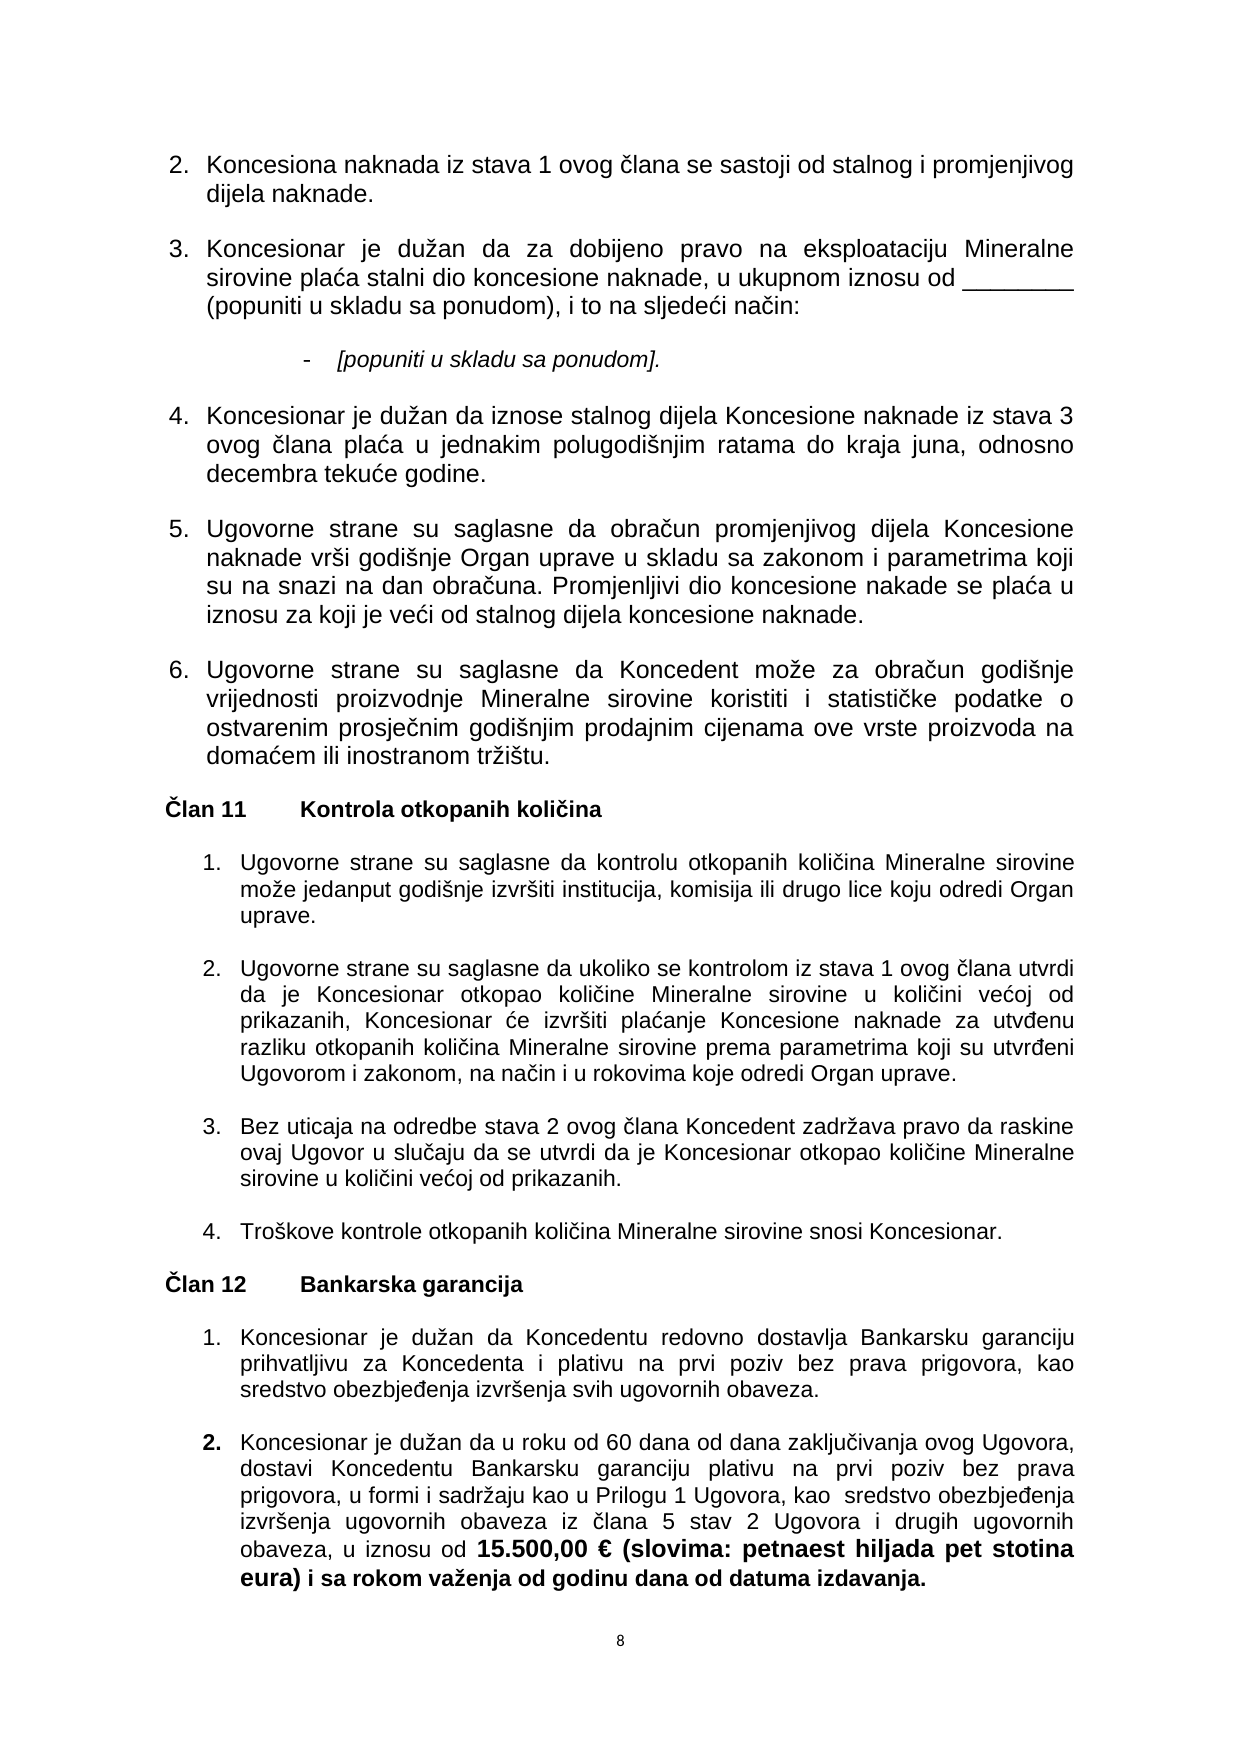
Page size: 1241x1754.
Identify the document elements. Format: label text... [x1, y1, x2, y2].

list Koncesiona naknada iz stava 1 ovog člana se sastoji od stalnog i promjenjivog dijela naknade. [169, 150, 1075, 207]
list Ugovorne strane su saglasne da kontrolu otkopanih količina Mineralne sirovine može jedanput godišnje izvršiti institucija, komisija ili drugo lice koju odredi Organ uprave. [202, 849, 1075, 928]
list Bez uticaja na odredbe stava 2 ovog člana Koncedent zadržava pravo da raskine ovaj Ugovor u slučaju da se utvrdi da je Koncesionar otkopao količine Mineralne sirovine u količini većoj od prikazanih. [202, 1113, 1075, 1192]
list Koncesionar je dužan da u roku od 60 dana od dana zaključivanja ovog Ugovora, dostavi Koncedentu Bankarsku garanciju plativu na prvi poziv bez prava prigovora, u formi i sadržaju kao u Prilogu 1 Ugovora, kao sredstvo obezbjeđenja izvršenja ugovornih obaveza iz člana 5 stav 2 Ugovora i drugih ugovornih obaveza, u iznosu od 15.500,00 € (slovima: petnaest hiljada pet stotina eura) i sa rokom važenja od godinu dana od datuma izdavanja. [202, 1429, 1075, 1592]
list Koncesionar je dužan da iznose stalnog dijela Koncesione naknade iz stava 3 ovog člana plaća u jednakim polugodišnjim ratama do kraja juna, odnosno decembra tekuće godine. [169, 401, 1075, 487]
list Ugovorne strane su saglasne da ukoliko se kontrolom iz stava 1 ovog člana utvrdi da je Koncesionar otkopao količine Mineralne sirovine u količini većoj od prikazanih, Koncesionar će izvršiti plaćanje Koncesione naknade za utvđenu razliku otkopanih količina Mineralne sirovine prema parametrima koji su utvrđeni Ugovorom i zakonom, na način i u rokovima koje odredi Organ uprave. [202, 954, 1075, 1086]
list Kontrola otkopanih količina [165, 796, 1075, 823]
list Ugovorne strane su saglasne da Koncedent može za obračun godišnje vrijednosti proizvodnje Mineralne sirovine koristiti i statističke podatke o ostvarenim prosječnim godišnjim prodajnim cijenama ove vrste proizvoda na domaćem ili inostranom tržištu. [169, 655, 1075, 770]
list Troškove kontrole otkopanih količina Mineralne sirovine snosi Koncesionar. [202, 1218, 1075, 1244]
list [popuniti u skladu sa ponudom]. [300, 346, 1075, 375]
list Ugovorne strane su saglasne da obračun promjenjivog dijela Koncesione naknade vrši godišnje Organ uprave u skladu sa zakonom i parametrima koji su na snazi na dan obračuna. Promjenljivi dio koncesione nakade se plaća u iznosu za koji je veći od stalnog dijela koncesione naknade. [169, 514, 1075, 629]
list Bankarska garancija [165, 1271, 1075, 1297]
list Koncesionar je dužan da Koncedentu redovno dostavlja Bankarsku garanciju prihvatljivu za Koncedenta i plativu na prvi poziv bez prava prigovora, kao sredstvo obezbjeđenja izvršenja svih ugovornih obaveza. [202, 1323, 1075, 1403]
list Koncesionar je dužan da za dobijeno pravo na eksploataciju Mineralne sirovine plaća stalni dio koncesione naknade, u ukupnom iznosu od ________ (popuniti u skladu sa ponudom), i to na sljedeći način: [169, 234, 1075, 320]
